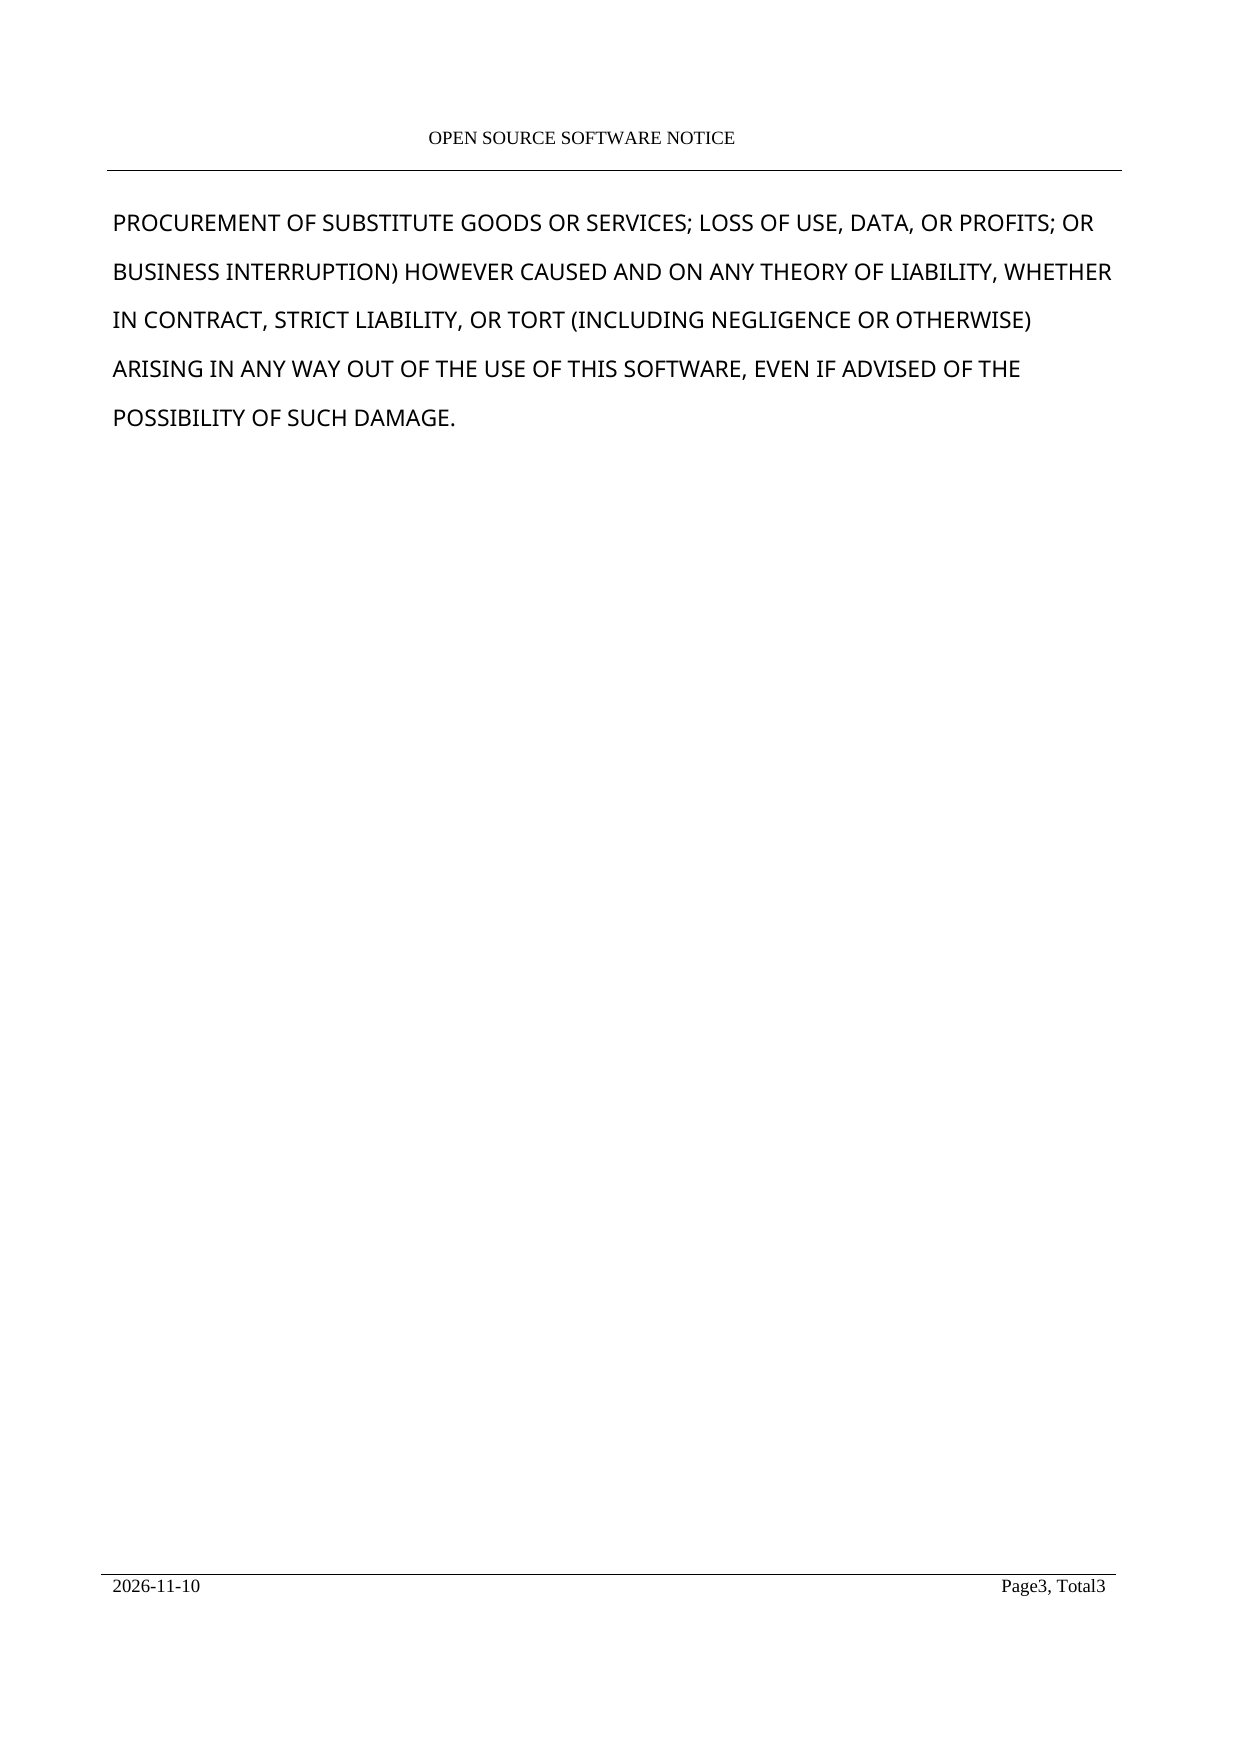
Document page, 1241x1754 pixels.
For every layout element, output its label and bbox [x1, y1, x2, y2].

text [112, 206, 1128, 434]
